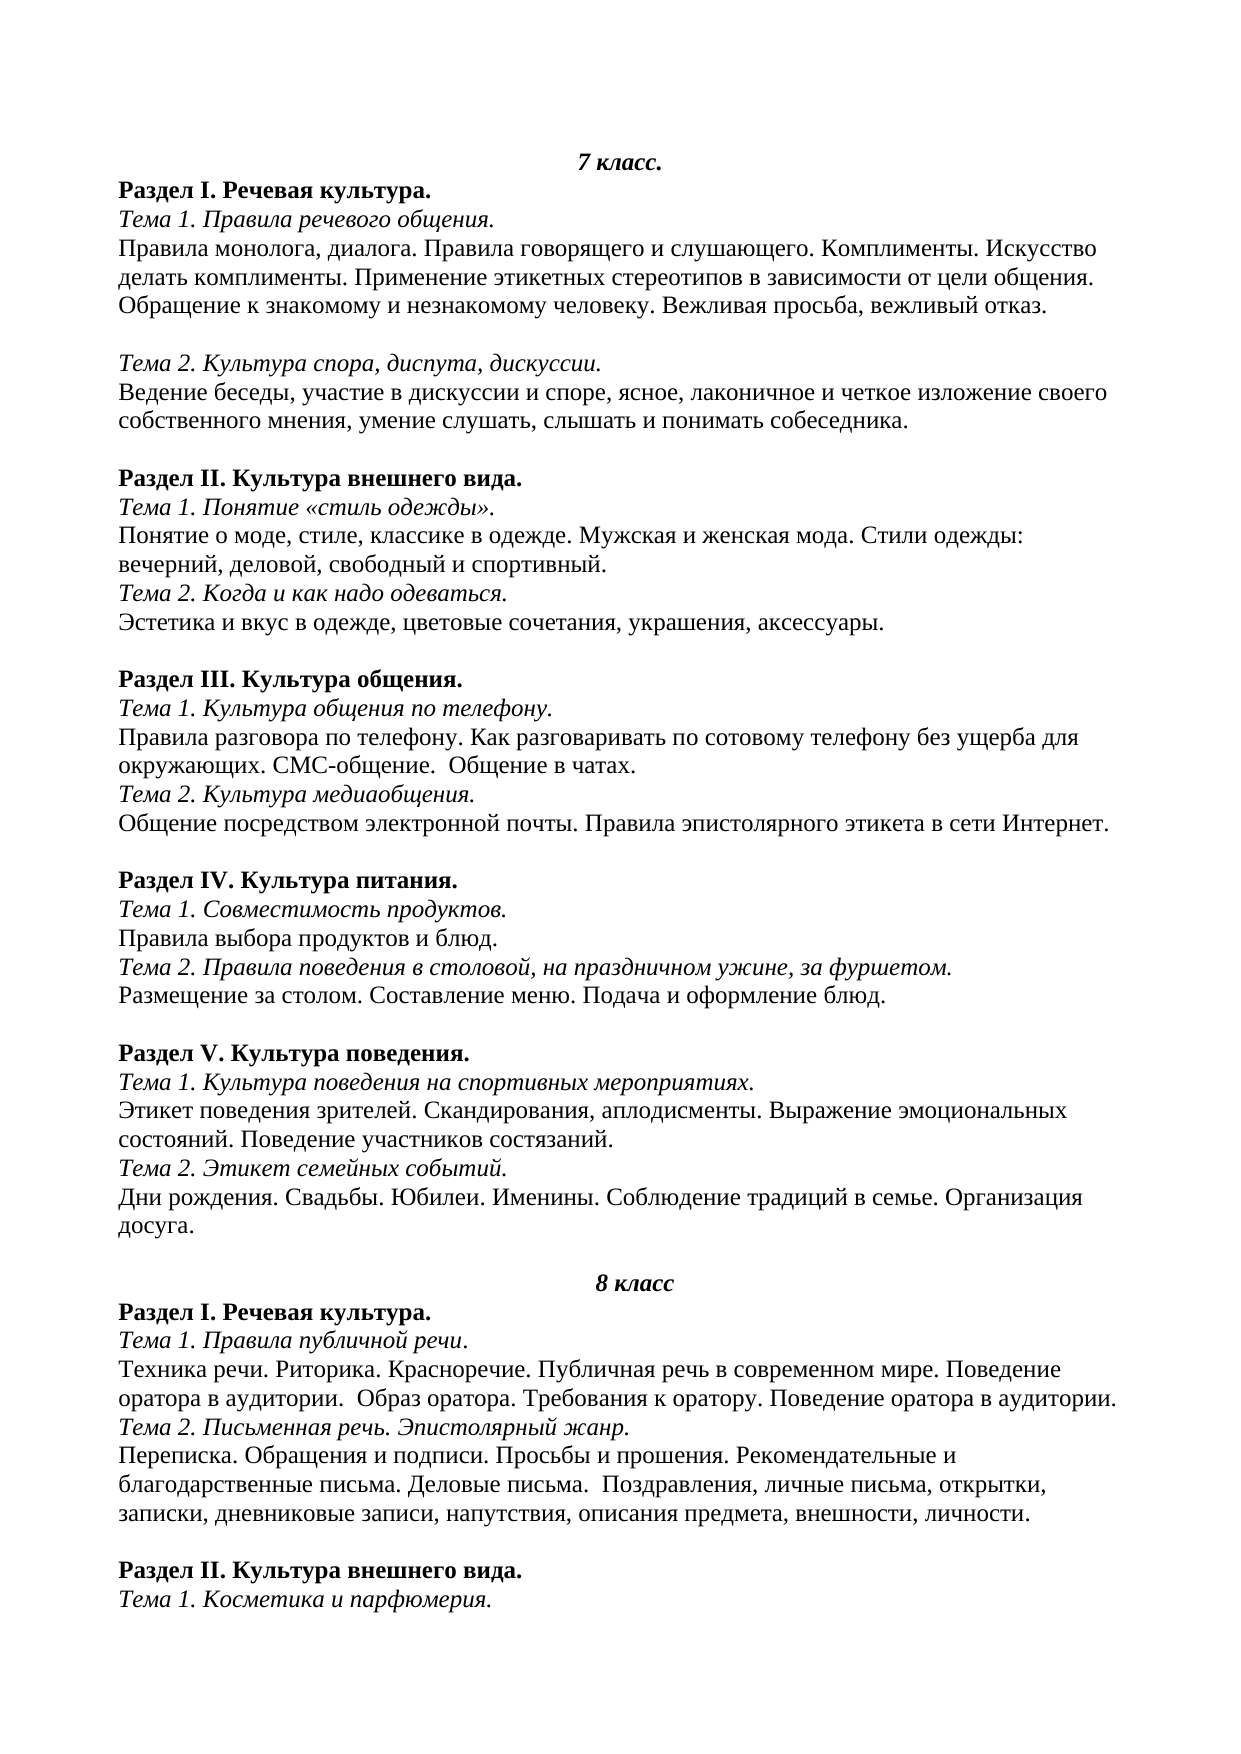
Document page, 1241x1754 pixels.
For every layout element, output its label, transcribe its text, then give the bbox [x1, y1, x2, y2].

text Тема 2. Культура медиаобщения. [118, 779, 1122, 808]
text Тема 2. Правила поведения в столовой, на праздничном ужине, за фуршетом. [118, 952, 1122, 981]
text Понятие о моде, стиле, классике в одежде. Мужская и женская мода. Стили одежды: вечерний, деловой, свободный и спортивный. [118, 521, 1122, 578]
text Эстетика и вкус в одежде, цветовые сочетания, украшения, аксессуары. [118, 607, 1122, 636]
text Тема 1. Совместимость продуктов. [118, 894, 1122, 923]
text Переписка. Обращения и подписи. Просьбы и прошения. Рекомендательные и благодарственные письма. Деловые письма. Поздравления, личные письма, открытки, записки, дневниковые записи, напутствия, описания предмета, внешности, личности. [118, 1441, 1122, 1527]
text Правила разговора по телефону. Как разговаривать по сотовому телефону без ущерба для окружающих. СМС-общение. Общение в чатах. [118, 722, 1122, 779]
text Дни рождения. Свадьбы. Юбилеи. Именины. Соблюдение традиций в семье. Организация досуга. [118, 1182, 1122, 1239]
text 8 класс [118, 1268, 1122, 1297]
text Тема 1. Правила речевого общения. [118, 204, 1122, 233]
text Тема 2. Когда и как надо одеваться. [118, 578, 1122, 607]
text Размещение за столом. Составление меню. Подача и оформление блюд. [118, 981, 1122, 1009]
text Тема 1. Косметика и парфюмерия. [118, 1584, 1122, 1613]
text Обращение к знакомому и незнакомому человеку. Вежливая просьба, вежливый отказ. [118, 291, 1122, 319]
text Тема 1. Культура общения по телефону. [118, 693, 1122, 722]
text Раздел V. Культура поведения. [118, 1038, 1122, 1067]
text Ведение беседы, участие в дискуссии и споре, ясное, лаконичное и четкое изложение своего собственного мнения, умение слушать, слышать и понимать собеседника. [118, 377, 1122, 434]
text Тема 1. Правила публичной речи. [118, 1326, 1122, 1354]
text 7 класс. [118, 147, 1122, 176]
text Тема 1. Культура поведения на спортивных мероприятиях. [118, 1067, 1122, 1096]
text Этикет поведения зрителей. Скандирования, аплодисменты. Выражение эмоциональных состояний. Поведение участников состязаний. [118, 1096, 1122, 1153]
text Тема 2. Культура спора, диспута, дискуссии. [118, 348, 1122, 377]
text Тема 2. Этикет семейных событий. [118, 1153, 1122, 1182]
text Тема 2. Письменная речь. Эпистолярный жанр. [118, 1412, 1122, 1441]
text Раздел II. Культура внешнего вида. [118, 463, 1122, 492]
text Раздел II. Культура внешнего вида. [118, 1556, 1122, 1584]
text Раздел III. Культура общения. [118, 664, 1122, 693]
text Правила монолога, диалога. Правила говорящего и слушающего. Комплименты. Искусство делать комплименты. Применение этикетных стереотипов в зависимости от цели общения. [118, 233, 1122, 291]
text Общение посредством электронной почты. Правила эпистолярного этикета в сети Интернет. [118, 808, 1122, 837]
text Техника речи. Риторика. Красноречие. Публичная речь в современном мире. Поведение оратора в аудитории. Образ оратора. Требования к оратору. Поведение оратора в аудитории. [118, 1354, 1122, 1412]
text Раздел I. Речевая культура. [118, 176, 1122, 204]
text Правила выбора продуктов и блюд. [118, 923, 1122, 952]
text Раздел IV. Культура питания. [118, 866, 1122, 894]
text Раздел I. Речевая культура. [118, 1297, 1122, 1326]
text Тема 1. Понятие «стиль одежды». [118, 492, 1122, 521]
